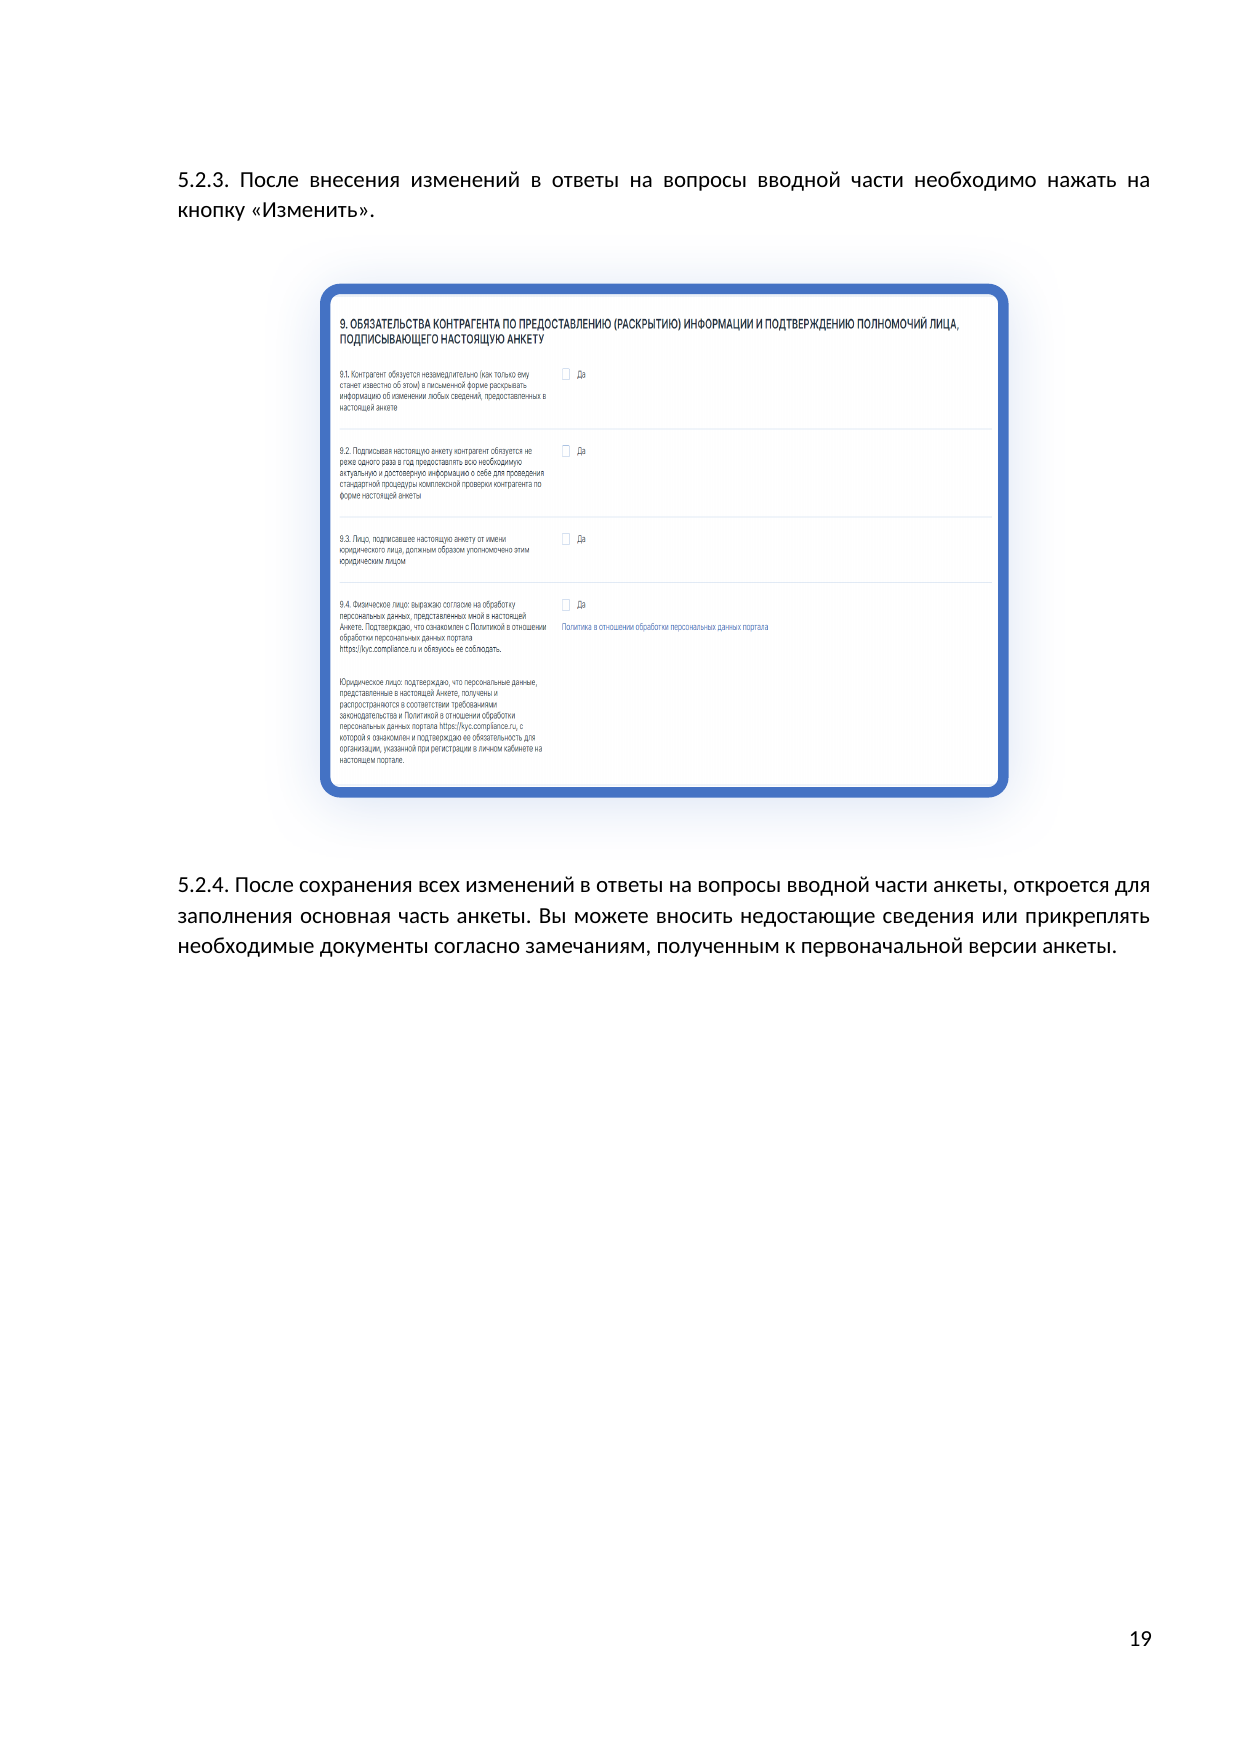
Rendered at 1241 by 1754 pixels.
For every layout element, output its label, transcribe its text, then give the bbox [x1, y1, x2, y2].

text 5.2.4. После сохранения всех изменений в ответы на вопросы вводной части анкеты, откроется для заполнения основная часть анкеты. Вы можете вносить недостающие сведения или прикреплять необходимые документы согласно замечаниям, полученным к первоначальной версии анкеты. [177, 871, 1152, 959]
text 5.2.3. После внесения изменений в ответы на вопросы вводной части необходимо нажать на кнопку «Изменить». [177, 165, 1152, 223]
